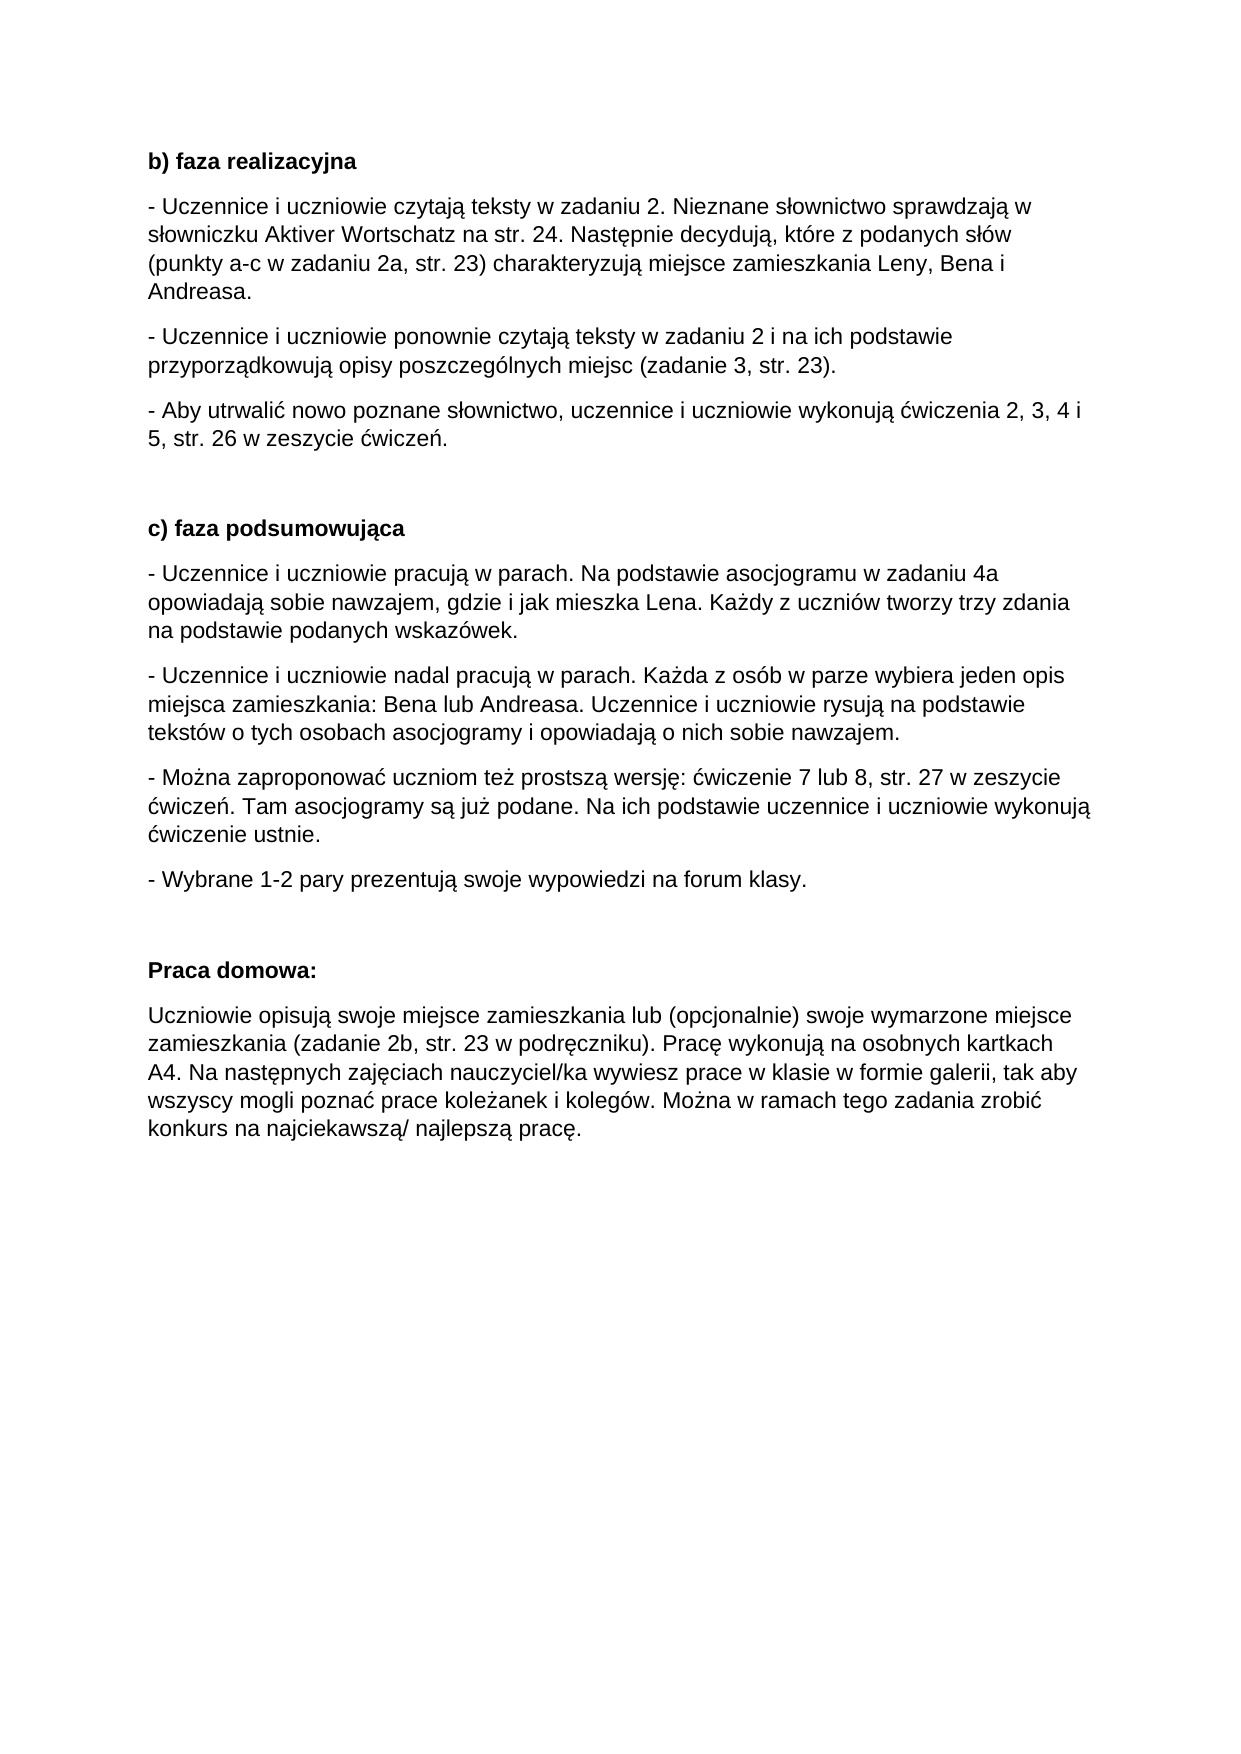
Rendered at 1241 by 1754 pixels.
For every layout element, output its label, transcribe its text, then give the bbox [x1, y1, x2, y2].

text - Wybrane 1-2 pary prezentują swoje wypowiedzi na forum klasy. [148, 866, 1093, 893]
text Uczniowie opisują swoje miejsce zamieszkania lub (opcjonalnie) swoje wymarzone miejsce zamieszkania (zadanie 2b, str. 23 w podręczniku). Pracę wykonują na osobnych kartkach A4. Na następnych zajęciach nauczyciel/ka wywiesz prace w klasie w formie galerii, tak aby wszyscy mogli poznać prace koleżanek i kolegów. Można w ramach tego zadania zrobić konkurs na najciekawszą/ najlepszą pracę. [148, 1002, 1093, 1142]
text - Aby utrwalić nowo poznane słownictwo, uczennice i uczniowie wykonują ćwiczenia 2, 3, 4 i 5, str. 26 w zeszycie ćwiczeń. [148, 397, 1093, 451]
text c) faza podsumowująca [148, 515, 1093, 542]
text Praca domowa: [148, 957, 1093, 983]
text - Można zaproponować uczniom też prostszą wersję: ćwiczenie 7 lub 8, str. 27 w zeszycie ćwiczeń. Tam asocjogramy są już podane. Na ich podstawie uczennice i uczniowie wykonują ćwiczenie ustnie. [148, 764, 1093, 848]
text - Uczennice i uczniowie ponownie czytają teksty w zadaniu 2 i na ich podstawie przyporządkowują opisy poszczególnych miejsc (zadanie 3, str. 23). [148, 323, 1093, 378]
text b) faza realizacyjna [148, 148, 1093, 174]
text - Uczennice i uczniowie nadal pracują w parach. Każda z osób w parze wybiera jeden opis miejsca zamieszkania: Bena lub Andreasa. Uczennice i uczniowie rysują na podstawie tekstów o tych osobach asocjogramy i opowiadają o nich sobie nawzajem. [148, 662, 1093, 746]
text - Uczennice i uczniowie czytają teksty w zadaniu 2. Nieznane słownictwo sprawdzają w słowniczku Aktiver Wortschatz na str. 24. Następnie decydują, które z podanych słów (punkty a-c w zadaniu 2a, str. 23) charakteryzują miejsce zamieszkania Leny, Bena i Andreasa. [148, 193, 1093, 304]
text - Uczennice i uczniowie pracują w parach. Na podstawie asocjogramu w zadaniu 4a opowiadają sobie nawzajem, gdzie i jak mieszka Lena. Każdy z uczniów tworzy trzy zdania na podstawie podanych wskazówek. [148, 560, 1093, 644]
